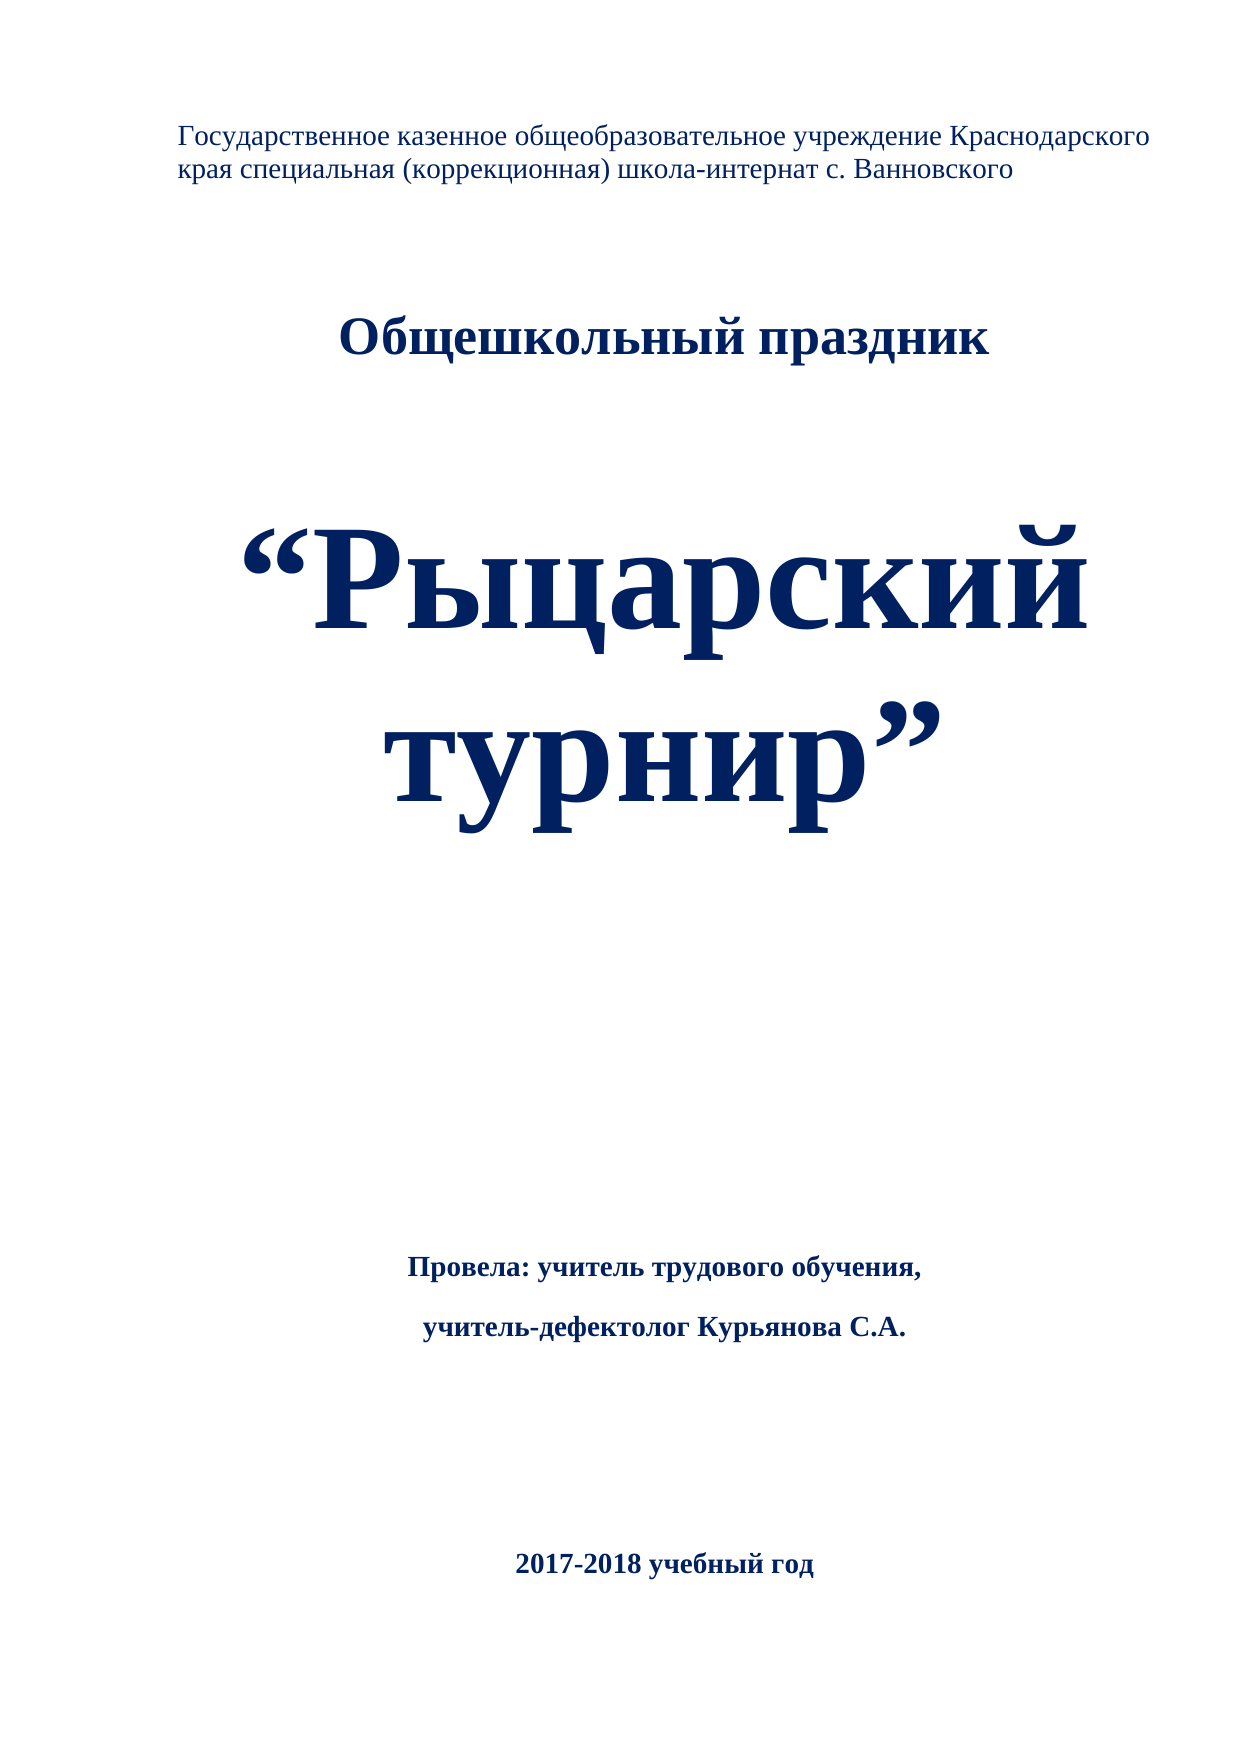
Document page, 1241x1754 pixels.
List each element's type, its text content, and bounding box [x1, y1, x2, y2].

text “Рыцарский турнир” [177, 489, 1152, 834]
text Государственное казенное общеобразовательное учреждение Краснодарского края специальная (коррекционная) школа-интернат с. Ванновского [177, 118, 1152, 185]
text Провела: учитель трудового обучения, [177, 1249, 1152, 1283]
text учитель-дефектолог Курьянова С.А. [177, 1309, 1152, 1342]
text 2017-2018 учебный год [177, 1546, 1152, 1580]
text Общешкольный праздник [177, 304, 1152, 366]
